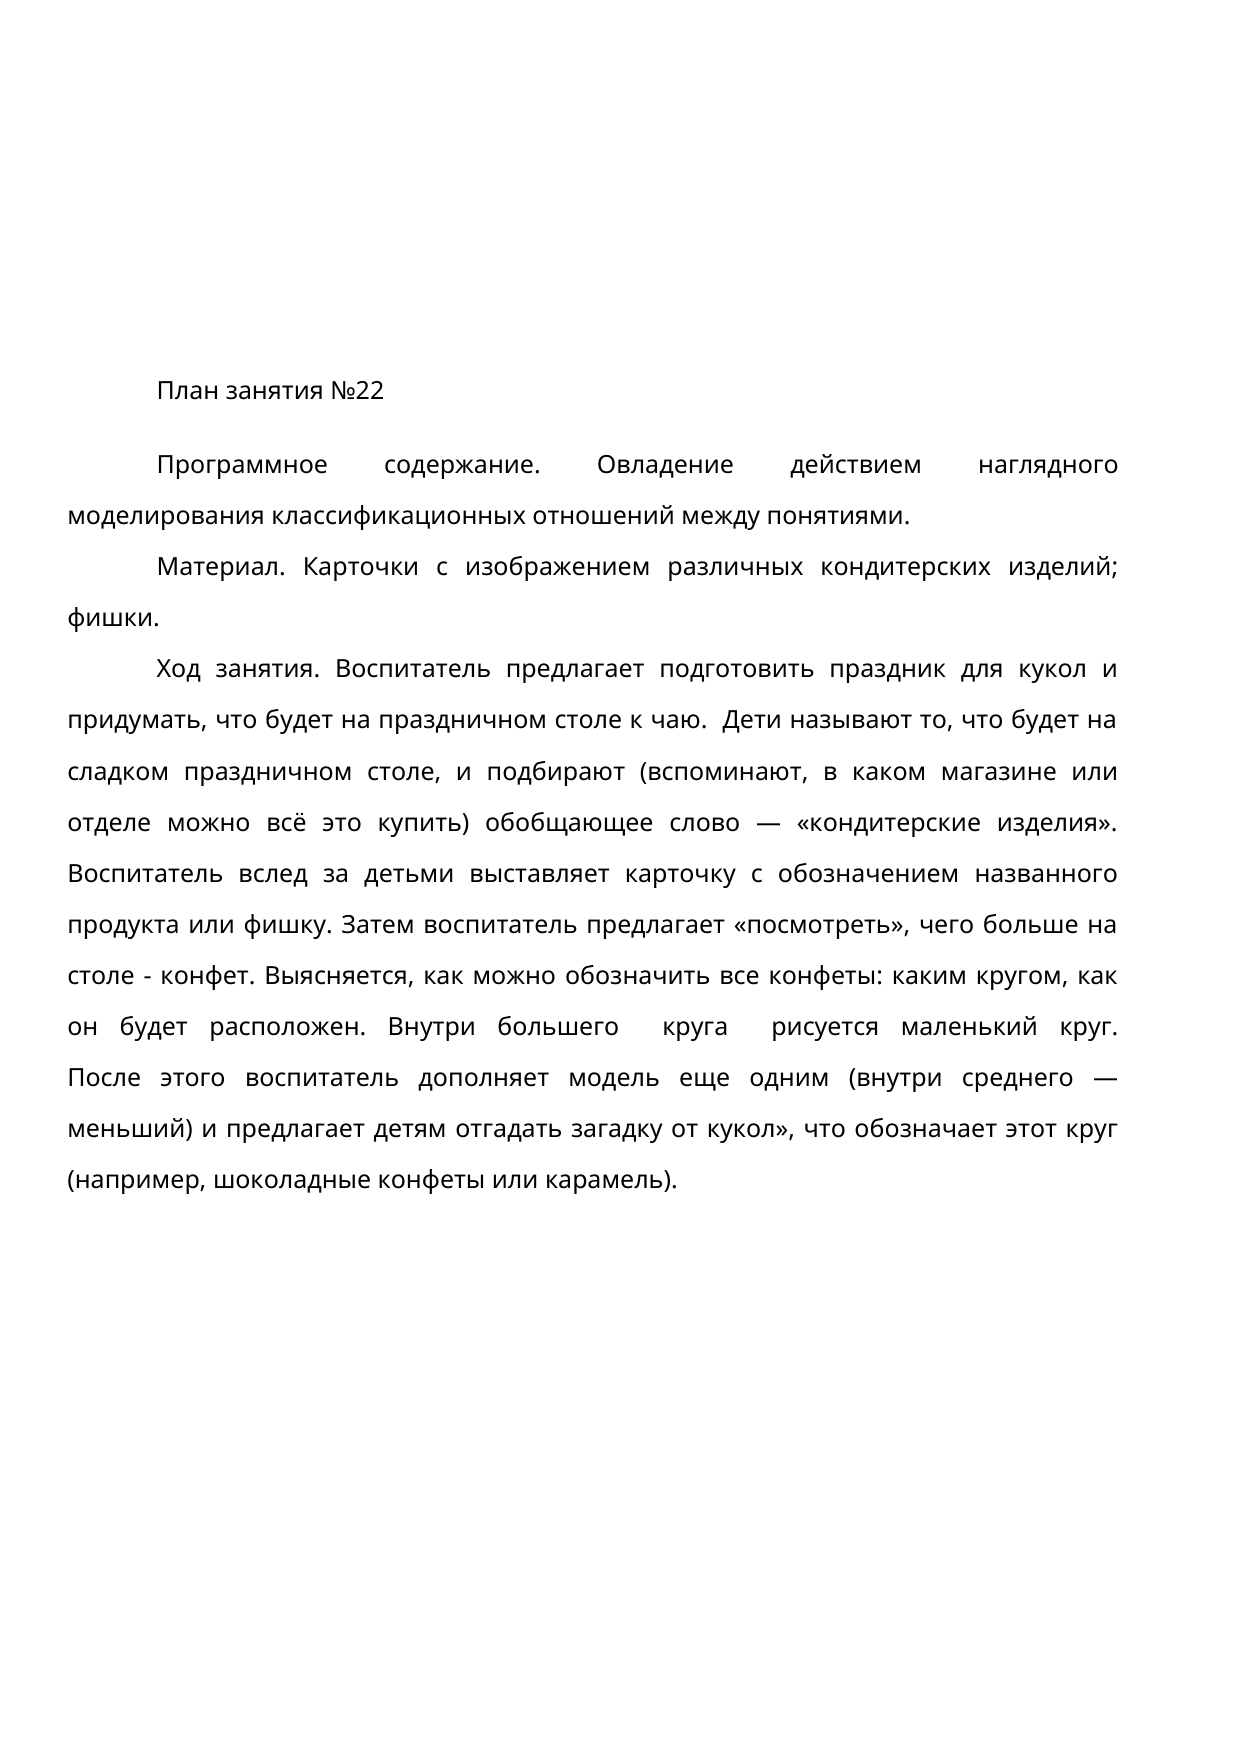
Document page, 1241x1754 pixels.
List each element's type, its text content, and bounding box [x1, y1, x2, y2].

text Материал. Карточки с изображением различных кондитерских изделий; фишки. [67, 549, 1119, 634]
text План занятия №22 [67, 372, 1119, 406]
text Ход занятия. Воспитатель предлагает подготовить праздник для кукол и придумать, что будет на праздничном столе к чаю. Дети называют то, что будет на сладком праздничном столе, и подбирают (вспоминают, в каком магазине или отделе можно всё это купить) обобщающее слово — «кондитерские изделия». Воспитатель вслед за детьми выставляет карточку с обозначением названного продукта или фишку. Затем воспитатель предлагает «посмотреть», чего больше на столе - конфет. Выясняется, как можно обозначить все конфеты: каким кругом, как он будет расположен. Внутри большего круга рисуется маленький круг. После этого воспитатель дополняет модель еще одним (внутри среднего — меньший) и предлагает детям отгадать загадку от кукол», что обозначает этот круг (например, шоколадные конфеты или карамель). [67, 651, 1119, 1196]
text Программное содержание. Овладение действием наглядного моделирования классификационных отношений между понятиями. [67, 447, 1119, 532]
